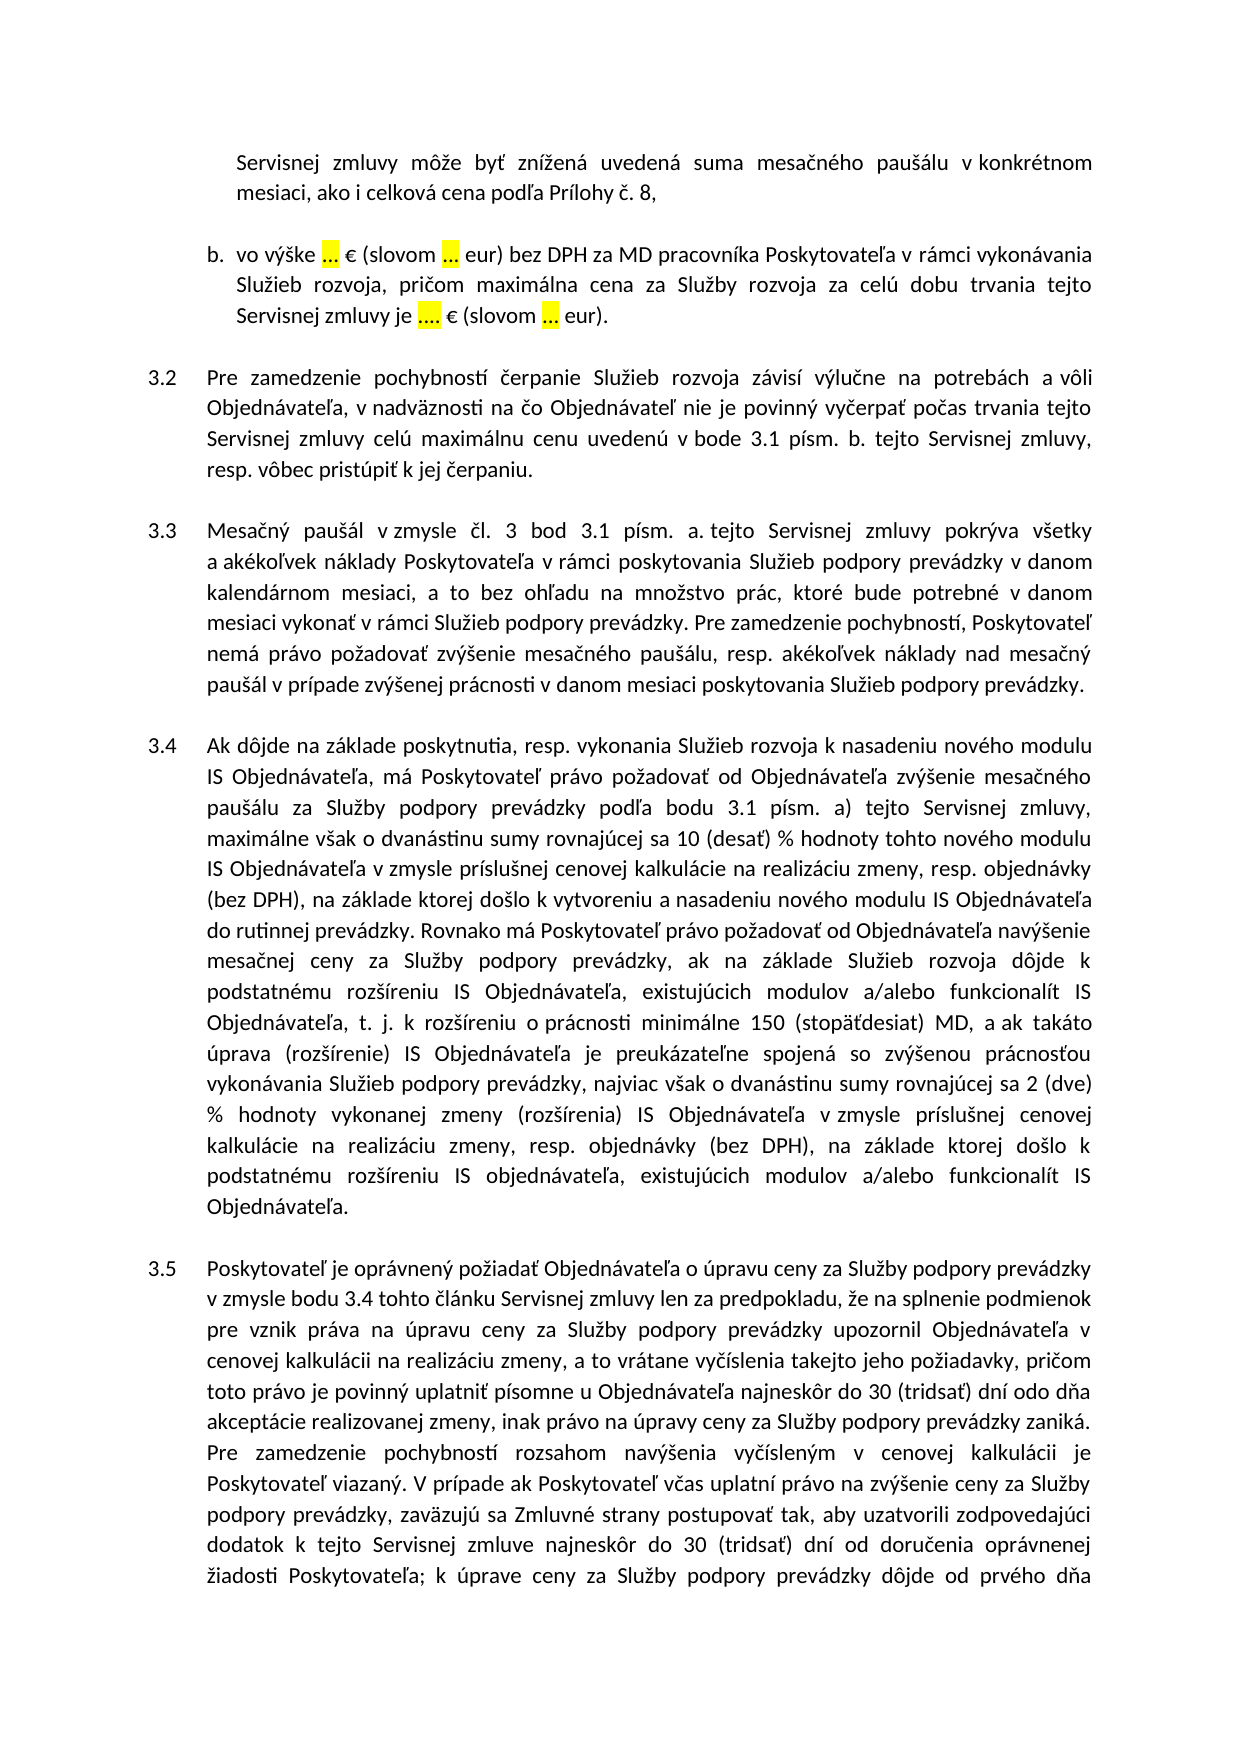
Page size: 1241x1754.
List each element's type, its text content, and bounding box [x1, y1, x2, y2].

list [207, 148, 1093, 206]
list Ak dôjde na základe poskytnutia, resp. vykonania Služieb rozvoja k nasadeniu nového modulu IS Objednávateľa, má Poskytovateľ právo požadovať od Objednávateľa zvýšenie mesačného paušálu za Služby podpory prevádzky podľa bodu 3.1 písm. a) tejto Servisnej zmluvy, maximálne však o dvanástinu sumy rovnajúcej sa 10 (desať) % hodnoty tohto nového modulu IS Objednávateľa v zmysle príslušnej cenovej kalkulácie na realizáciu zmeny, resp. objednávky (bez DPH), na základe ktorej došlo k vytvoreniu a nasadeniu nového modulu IS Objednávateľa do rutinnej prevádzky. Rovnako má Poskytovateľ právo požadovať od Objednávateľa navýšenie mesačnej ceny za Služby podpory prevádzky, ak na základe Služieb rozvoja dôjde k podstatnému rozšíreniu IS Objednávateľa, existujúcich modulov a/alebo funkcionalít IS Objednávateľa, t. j. k rozšíreniu o prácnosti minimálne 150 (stopäťdesiat) MD, a ak takáto úprava (rozšírenie) IS Objednávateľa je preukázateľne spojená so zvýšenou prácnosťou vykonávania Služieb podpory prevádzky, najviac však o dvanástinu sumy rovnajúcej sa 2 (dve) % hodnoty vykonanej zmeny (rozšírenia) IS Objednávateľa v zmysle príslušnej cenovej kalkulácie na realizáciu zmeny, resp. objednávky (bez DPH), na základe ktorej došlo k podstatnému rozšíreniu IS objednávateľa, existujúcich modulov a/alebo funkcionalít IS Objednávateľa. [148, 731, 1093, 1220]
list Pre zamedzenie pochybností čerpanie Služieb rozvoja závisí výlučne na potrebách a vôli Objednávateľa, v nadväznosti na čo Objednávateľ nie je povinný vyčerpať počas trvania tejto Servisnej zmluvy celú maximálnu cenu uvedenú v bode 3.1 písm. b. tejto Servisnej zmluvy, resp. vôbec pristúpiť k jej čerpaniu. [148, 363, 1093, 483]
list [148, 1254, 1093, 1589]
list vo výške ... € (slovom ... eur) bez DPH za MD pracovníka Poskytovateľa v rámci vykonávania Služieb rozvoja, pričom maximálna cena za Služby rozvoja za celú dobu trvania tejto Servisnej zmluvy je .... € (slovom ... eur). [207, 240, 1093, 329]
list Mesačný paušál v zmysle čl. 3 bod 3.1 písm. a. tejto Servisnej zmluvy pokrýva všetky a akékoľvek náklady Poskytovateľa v rámci poskytovania Služieb podpory prevádzky v danom kalendárnom mesiaci, a to bez ohľadu na množstvo prác, ktoré bude potrebné v danom mesiaci vykonať v rámci Služieb podpory prevádzky. Pre zamedzenie pochybností, Poskytovateľ nemá právo požadovať zvýšenie mesačného paušálu, resp. akékoľvek náklady nad mesačný paušál v prípade zvýšenej prácnosti v danom mesiaci poskytovania Služieb podpory prevádzky. [148, 516, 1093, 698]
